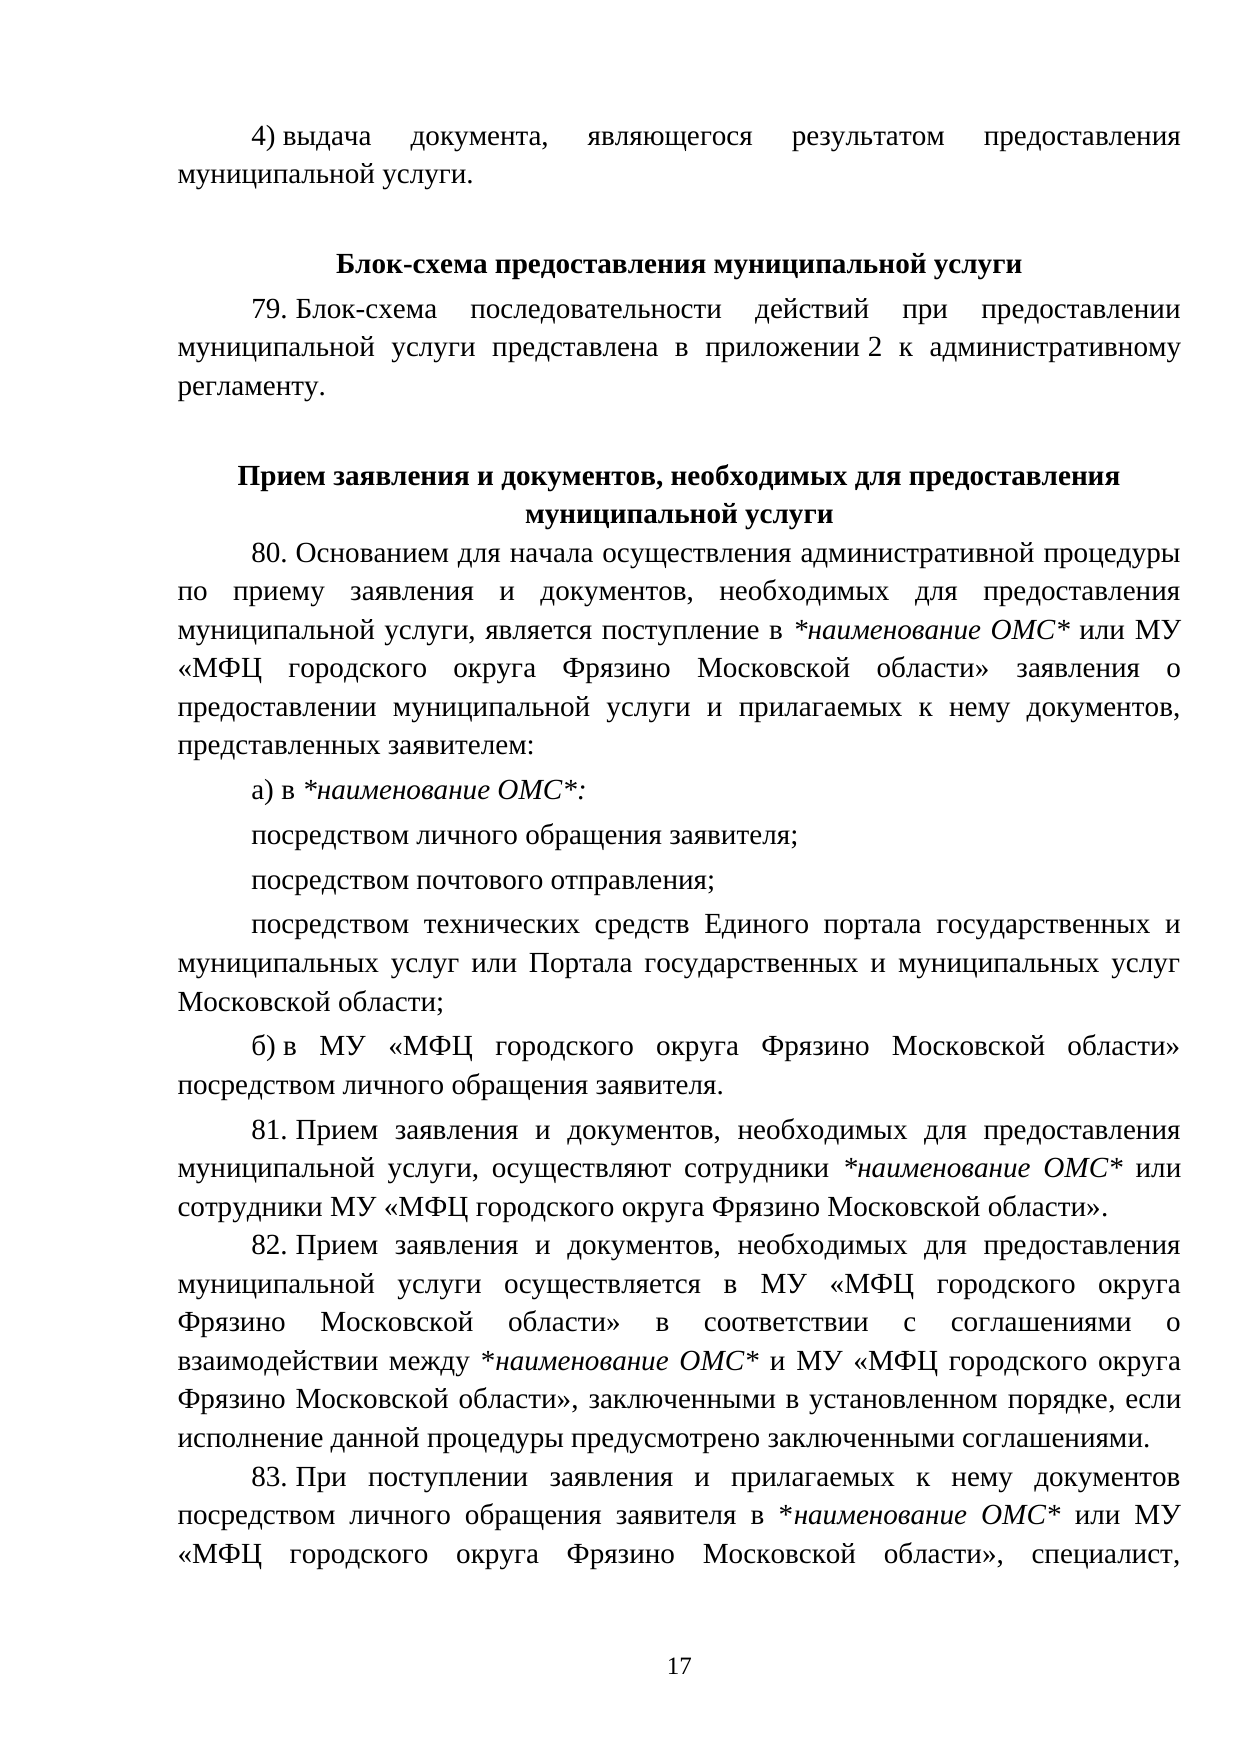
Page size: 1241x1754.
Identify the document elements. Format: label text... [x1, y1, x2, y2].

text посредством почтового отправления; [177, 862, 1181, 895]
text посредством технических средств Единого портала государственных и муниципальных услуг или Портала государственных и муниципальных услуг Московской области; [177, 907, 1181, 1017]
text а) в *наименование ОМС*: [177, 772, 1181, 806]
list Прием заявления и документов, необходимых для предоставления муниципальной услуги [177, 458, 1181, 530]
list Прием заявления и документов, необходимых для предоставления муниципальной услуги, осуществляют сотрудники *наименование ОМС* или сотрудники МУ «МФЦ городского округа Фрязино Московской области». [177, 1112, 1181, 1222]
text посредством личного обращения заявителя; [177, 817, 1181, 851]
list Блок-схема последовательности действий при предоставлении муниципальной услуги представлена в приложении 2 к административному регламенту. [177, 291, 1181, 402]
list Прием заявления и документов, необходимых для предоставления муниципальной услуги осуществляется в МУ «МФЦ городского округа Фрязино Московской области» в соответствии с соглашениями о взаимодействии между *наименование ОМС* и МУ «МФЦ городского округа Фрязино Московской области», заключенными в установленном порядке, если исполнение данной процедуры предусмотрено заключенными соглашениями. [177, 1227, 1181, 1454]
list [177, 1459, 1181, 1569]
text 4) выдача документа, являющегося результатом предоставления муниципальной услуги. [177, 118, 1181, 190]
list Основанием для начала осуществления административной процедуры по приему заявления и документов, необходимых для предоставления муниципальной услуги, является поступление в *наименование ОМС* или МУ «МФЦ городского округа Фрязино Московской области» заявления о предоставлении муниципальной услуги и прилагаемых к нему документов, представленных заявителем: [177, 535, 1181, 761]
text б) в МУ «МФЦ городского округа Фрязино Московской области» посредством личного обращения заявителя. [177, 1028, 1181, 1101]
text Блок-схема предоставления муниципальной услуги [177, 246, 1181, 280]
